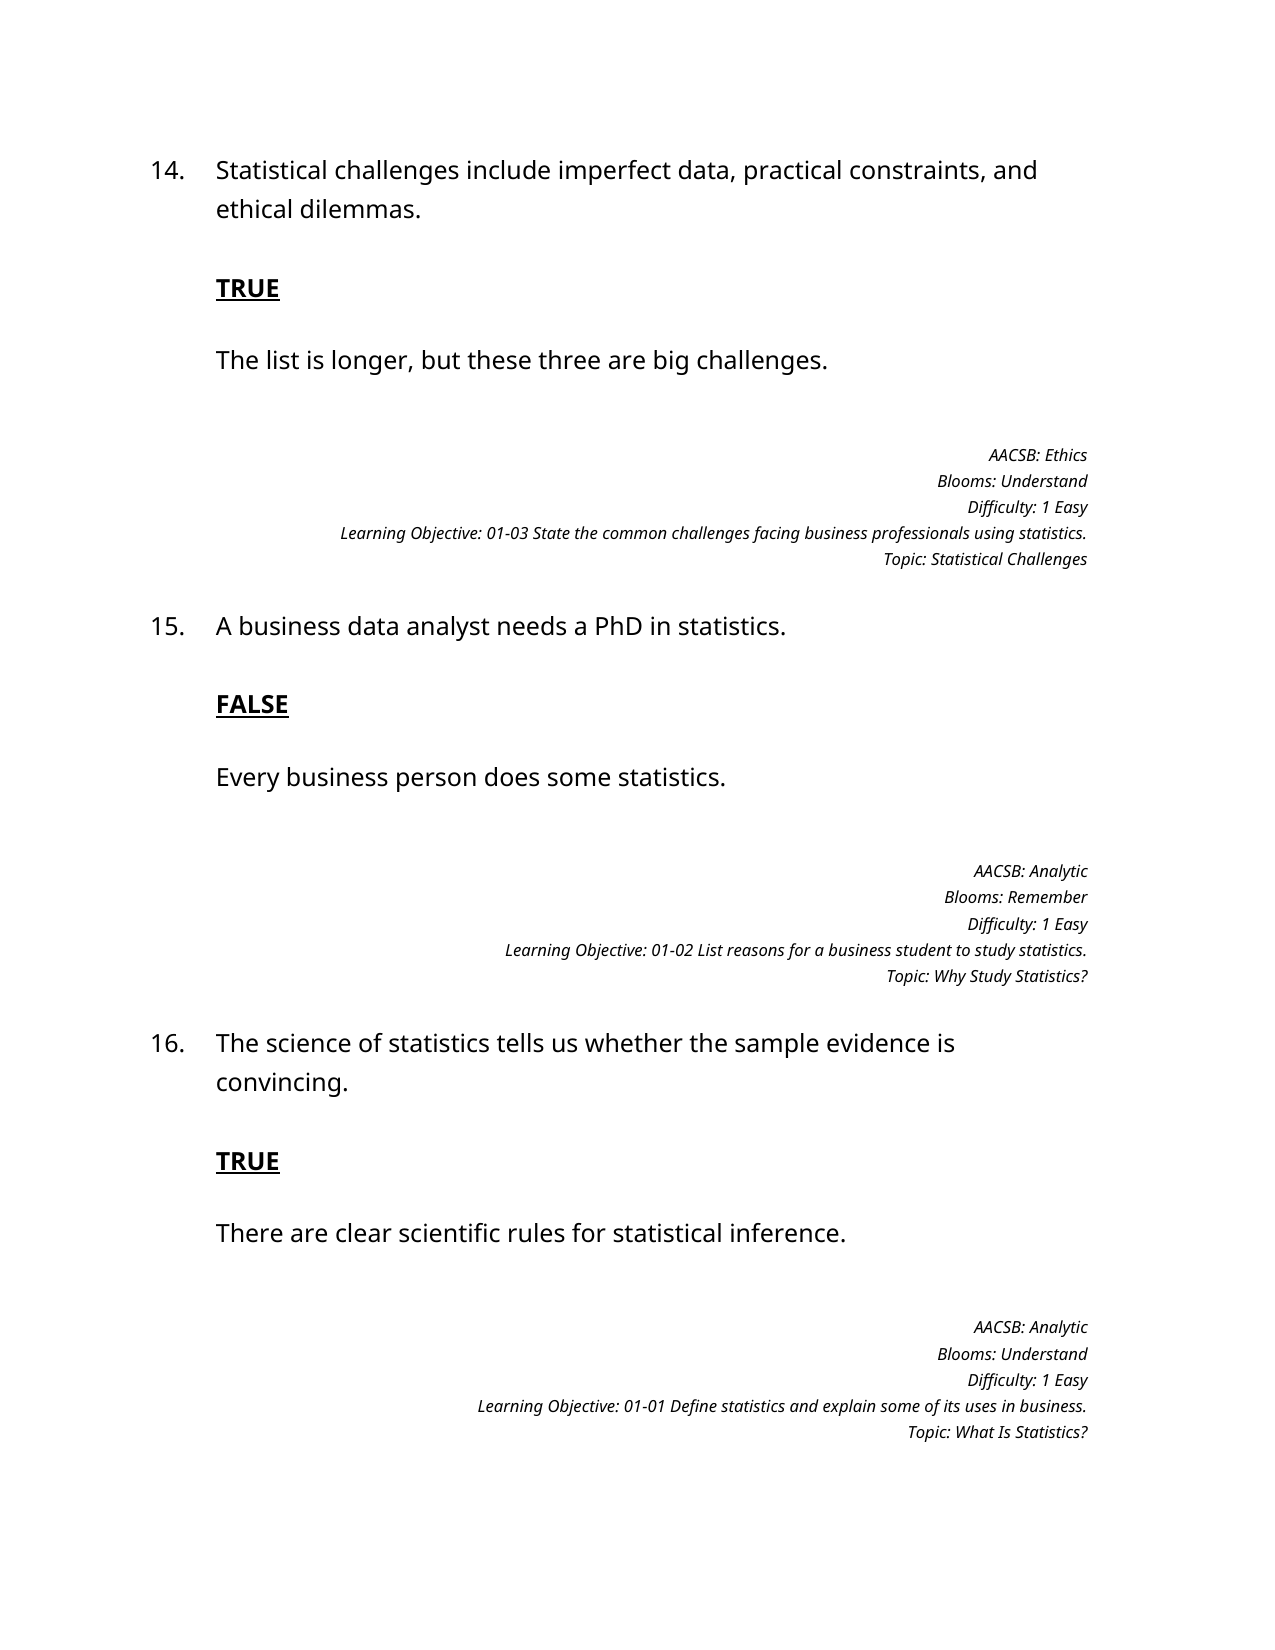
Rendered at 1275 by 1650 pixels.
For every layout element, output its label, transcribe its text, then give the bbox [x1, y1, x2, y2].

table_header 16. [150, 1026, 216, 1287]
table_header 15. [150, 609, 216, 831]
table_header The science of statistics tells us whether the sample evidence is convincing. TRUE There are clear scientific rules for statistical inference. [216, 1026, 1087, 1287]
table_header AACSB: Analytic Blooms: Understand Difficulty: 1 Easy Learning Objective: 01-01 Define statistics and explain some of its uses in business. Topic: What Is Statistics? [150, 1316, 1087, 1479]
table_header Statistical challenges include imperfect data, practical constraints, and ethical dilemmas. TRUE The list is longer, but these three are big challenges. [216, 153, 1087, 414]
table_header A business data analyst needs a PhD in statistics. FALSE Every business person does some statistics. [216, 609, 1087, 831]
table_header 14. [150, 153, 216, 414]
table_header AACSB: Analytic Blooms: Remember Difficulty: 1 Easy Learning Objective: 01-02 List reasons for a business student to study statistics. Topic: Why Study Statistics? [150, 860, 1087, 1023]
